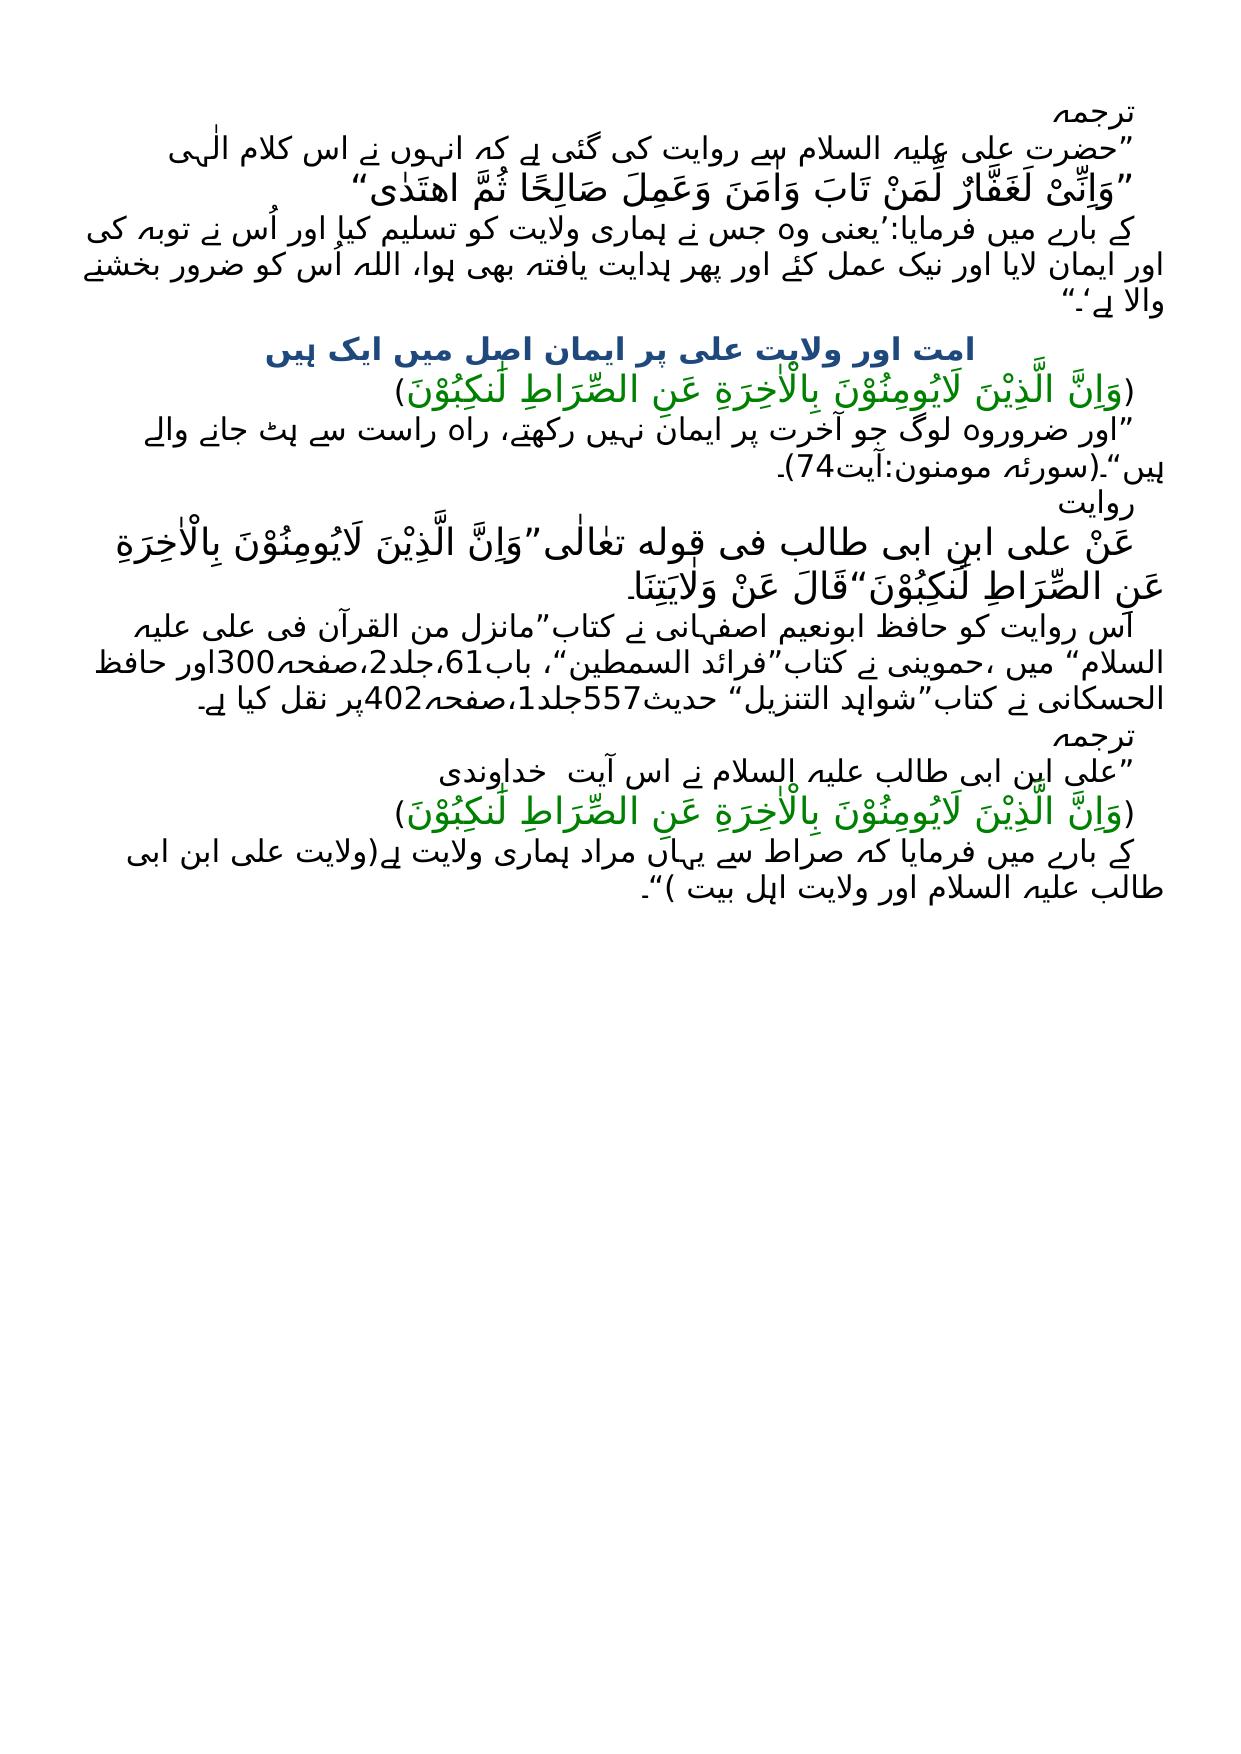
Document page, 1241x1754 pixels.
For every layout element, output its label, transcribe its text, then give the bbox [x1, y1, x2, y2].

text ترجمہ [75, 94, 1165, 130]
text ”اور ضروروہ لوگ جو آخرت پر ایمان نہیں رکھتے، راہ راست سے ہٹ جانے والے ہیں“۔(سورئہ مومنون:آیت74)۔ [75, 412, 1165, 484]
text ترجمہ [75, 717, 1165, 753]
text عَنْ علی ابنِ ابی طالب فی قوله تعٰالٰی”وَاِنَّ الَّذِیْنَ لَایُومِنُوْنَ بِالْاٰخِرَةِ عَنِ الصِّرَاطِ لَٰنکِبُوْنَ“قَالَ عَنْ وَلٰایَتِنَا۔ [75, 521, 1165, 608]
text ”حضرت علی علیہ السلام سے روایت کی گئی ہے کہ انہوں نے اس کلام الٰہی [75, 130, 1165, 166]
text ”علی ابن ابی طالب علیہ السلام نے اس آیت خداوندی [75, 753, 1165, 790]
text اس روایت کو حافظ ابونعیم اصفہانی نے کتاب”مانزل من القرآن فی علی علیہ السلام“ میں ،حموینی نے کتاب”فرائد السمطین“، باب61،جلد2،صفحہ300اور حافظ الحسکانی نے کتاب”شواہد التنزیل“ حدیث557جلد1،صفحہ402پر نقل کیا ہے۔ [75, 608, 1165, 717]
text کے بارے میں فرمایا:’یعنی وہ جس نے ہماری ولایت کو تسلیم کیا اور اُس نے توبہ کی اور ایمان لایا اور نیک عمل کئے اور پھر ہدایت یافتہ بھی ہوا، اللہ اُس کو ضرور بخشنے والا ہے‘۔“ [75, 210, 1165, 319]
text (وَاِنَّ الَّذِیْنَ لَایُومِنُوْنَ بِالْاٰخِرَةِ عَنِ الصِّرَاطِ لَٰنکِبُوْنَ) [75, 790, 1165, 833]
text ”وَاِنِّیْ لَغَفَّارٌ لِّمَنْ تَابَ وَاٰمَنَ وَعَمِلَ صَالِحًا ثُمَّ اهتَدٰی“ [75, 166, 1165, 210]
text روایت [75, 484, 1165, 521]
subtitle امت اور ولایت علی پر ایمان اصل میں ایک ہیں [75, 332, 1165, 368]
text کے بارے میں فرمایا کہ صراط سے یہاں مراد ہماری ولایت ہے(ولایت علی ابن ابی طالب علیہ السلام اور ولایت اہل بیت )“۔ [75, 833, 1165, 906]
text (وَاِنَّ الَّذِیْنَ لَایُومِنُوْنَ بِالْاٰخِرَةِ عَنِ الصِّرَاطِ لَٰنکِبُوْنَ) [75, 368, 1165, 412]
